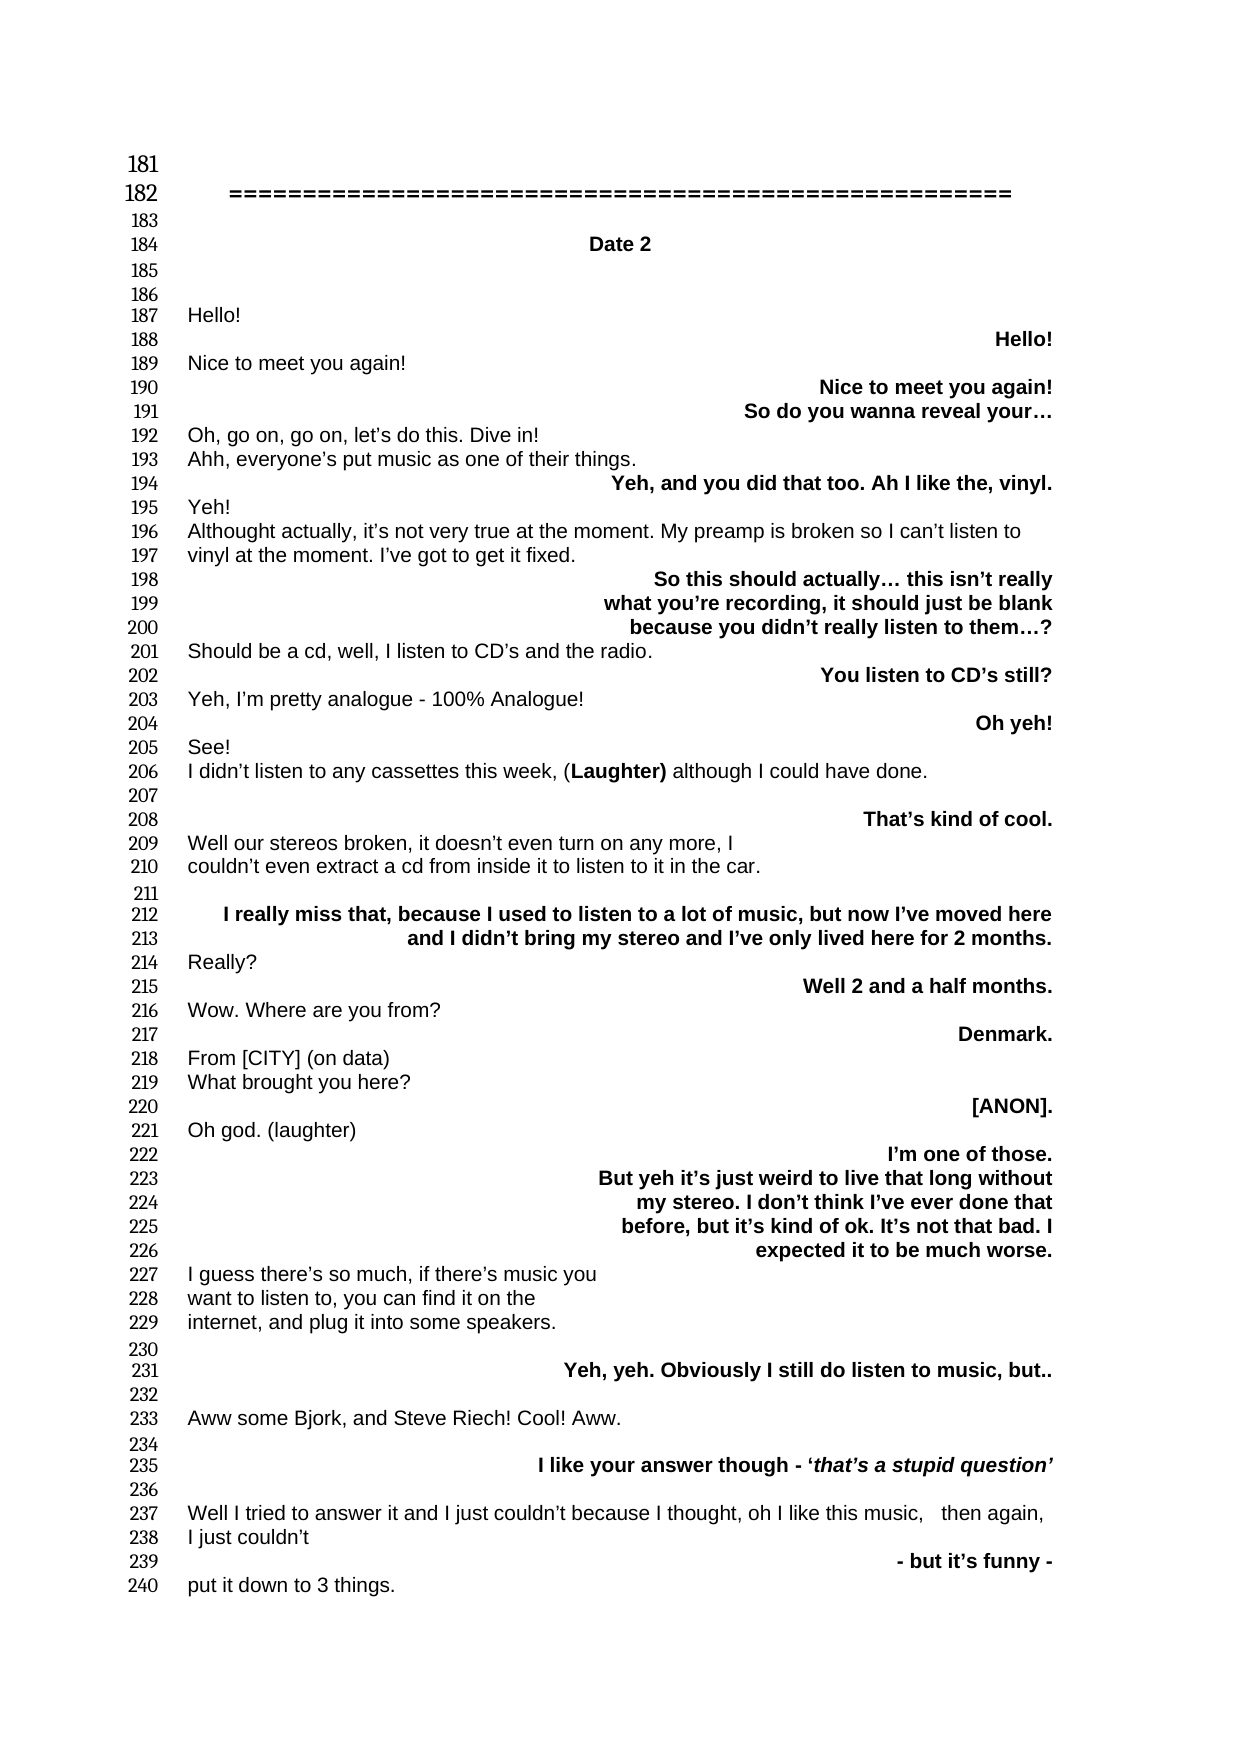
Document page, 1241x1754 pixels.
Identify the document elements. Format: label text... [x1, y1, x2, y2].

text ===================================================== [187, 179, 1053, 207]
text [ANON]. [187, 1094, 1053, 1118]
text From [CITY] (on data) [187, 1046, 1053, 1070]
text So this should actually… this isn’t really what you’re recording, it should just be blank because you didn’t really listen to them…? [601, 567, 1053, 639]
text - but it’s funny - [187, 1549, 1053, 1573]
text Oh, go on, go on, let’s do this. Dive in! [187, 423, 1053, 447]
text So do you wanna reveal your… [187, 399, 1053, 423]
text Althought actually, it’s not very true at the moment. My preamp is broken so I can’t listen to vinyl at the moment. I’ve got to get it fixed. [187, 519, 1053, 567]
text Should be a cd, well, I listen to CD’s and the radio. [187, 639, 1053, 663]
text Nice to meet you again! [187, 375, 1053, 399]
text Yeh, and you did that too. Ah I like the, vinyl. [187, 471, 1053, 495]
text Denmark. [187, 1022, 1053, 1046]
text Well our stereos broken, it doesn’t even turn on any more, I couldn’t even extract a cd from inside it to listen to it in the car. [187, 830, 764, 878]
text I like your answer though - ‘that’s a stupid question’ [187, 1453, 1053, 1477]
text Well 2 and a half months. [187, 974, 1053, 998]
text put it down to 3 things. [187, 1573, 1053, 1597]
text Yeh, yeh. Obviously I still do listen to music, but.. [187, 1357, 1053, 1381]
text I guess there’s so much, if there’s music you want to listen to, you can find it on the internet, and plug it into some speakers. [187, 1262, 611, 1333]
text Nice to meet you again! [187, 351, 1053, 375]
text I’m one of those. [187, 1142, 1053, 1166]
text Yeh! [187, 495, 1053, 519]
text See! [187, 734, 1053, 758]
text Wow. Where are you from? [187, 998, 1053, 1022]
text Hello! [187, 303, 1053, 327]
text You listen to CD’s still? [187, 663, 1053, 687]
text But yeh it’s just weird to live that long without my stereo. I don’t think I’ve ever done that before, but it’s kind of ok. It’s not that bad. I expected it to be much worse. [586, 1166, 1053, 1262]
text Ahh, everyone’s put music as one of their things. [187, 447, 1053, 471]
text That’s kind of cool. [187, 806, 1053, 830]
text Date 2 [187, 231, 1053, 255]
text Oh god. (laughter) [187, 1118, 1053, 1142]
text I didn’t listen to any cassettes this week, (Laughter) although I could have done. [187, 758, 1053, 782]
text Oh yeh! [187, 711, 1053, 734]
text Really? [187, 950, 1053, 974]
text Hello! [187, 327, 1053, 351]
text Well I tried to answer it and I just couldn’t because I thought, oh I like this music, then again, I just couldn’t [187, 1501, 1053, 1549]
text Yeh, I’m pretty analogue - 100% Analogue! [187, 687, 1053, 711]
text I really miss that, because I used to listen to a lot of music, but now I’ve moved here and I didn’t bring my stereo and I’ve only lived here for 2 months. [187, 902, 1053, 950]
text Aww some Bjork, and Steve Riech! Cool! Aww. [187, 1405, 1053, 1429]
text What brought you here? [187, 1070, 1053, 1094]
